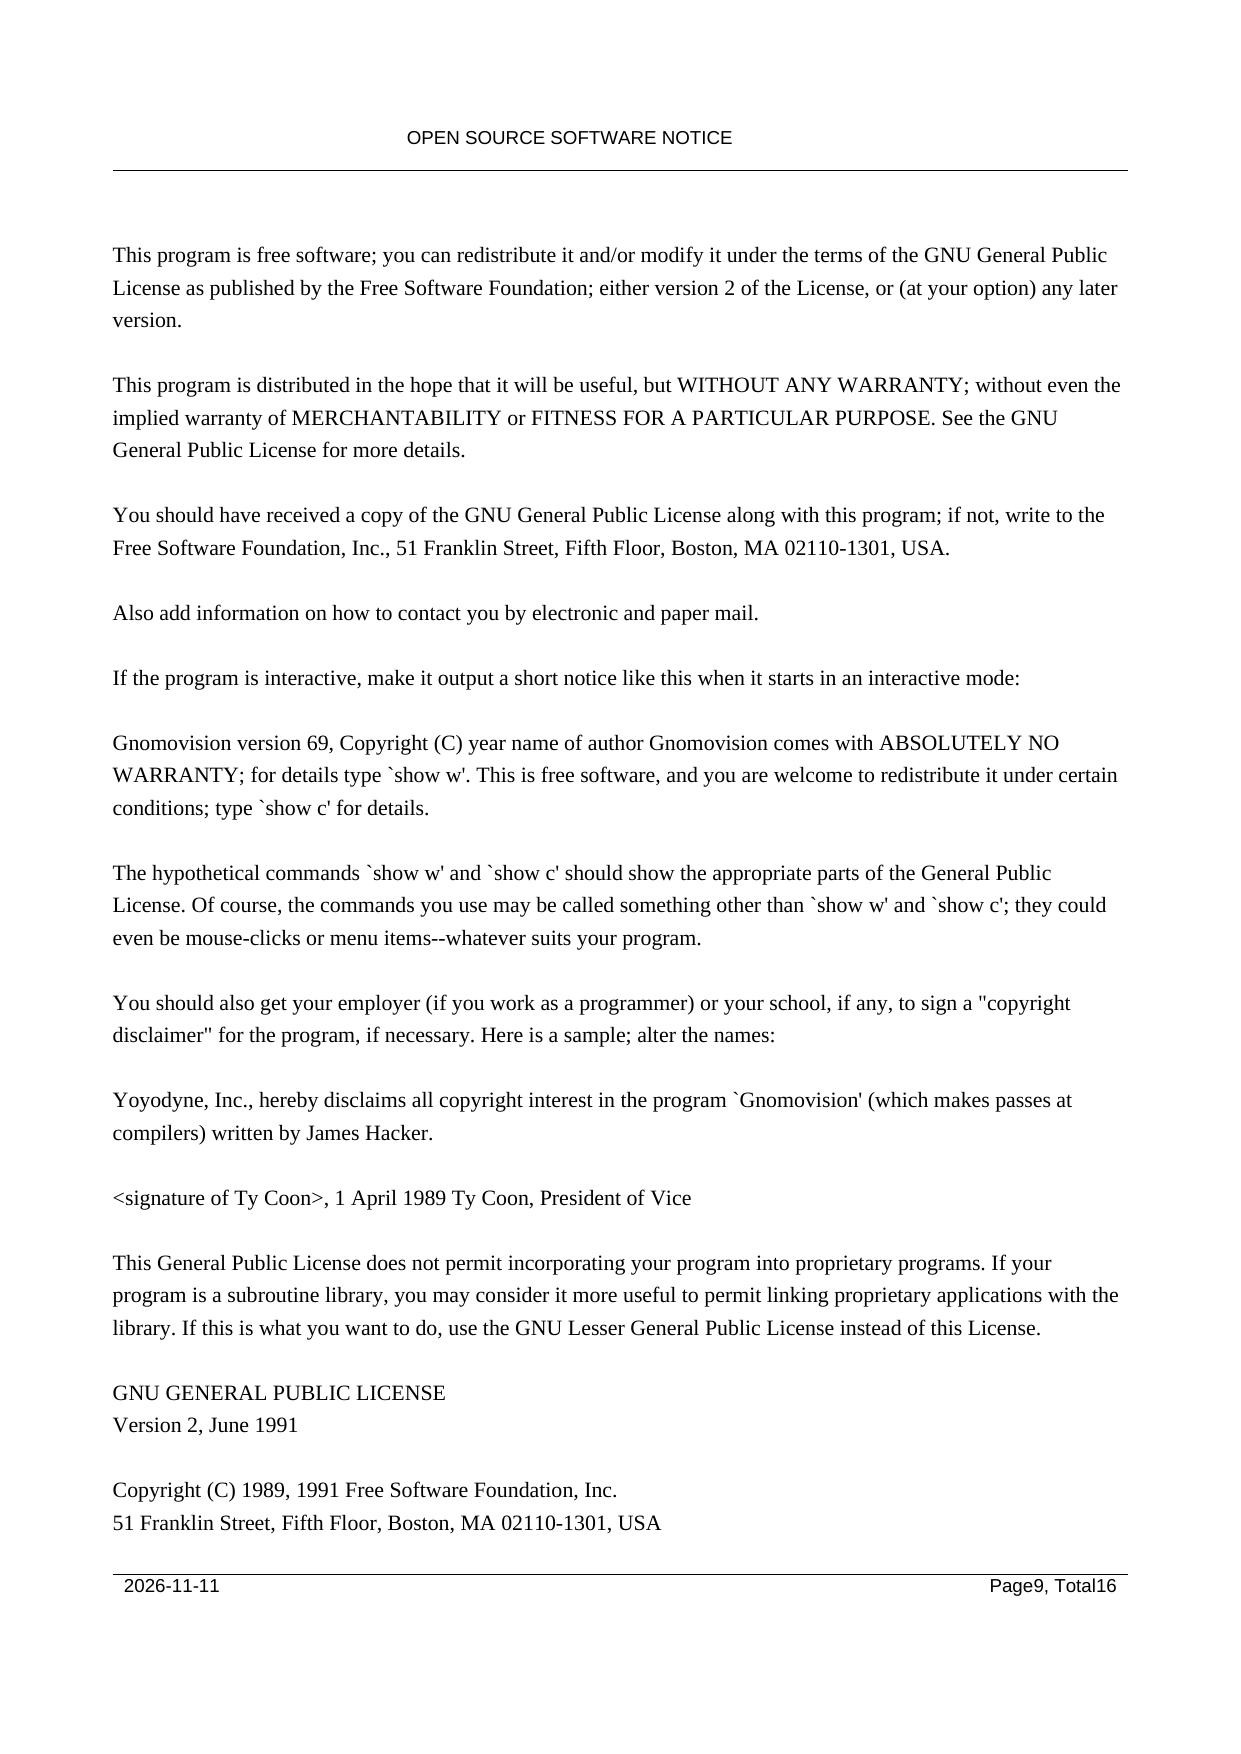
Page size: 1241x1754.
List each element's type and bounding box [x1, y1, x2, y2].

text [112, 206, 1128, 1539]
